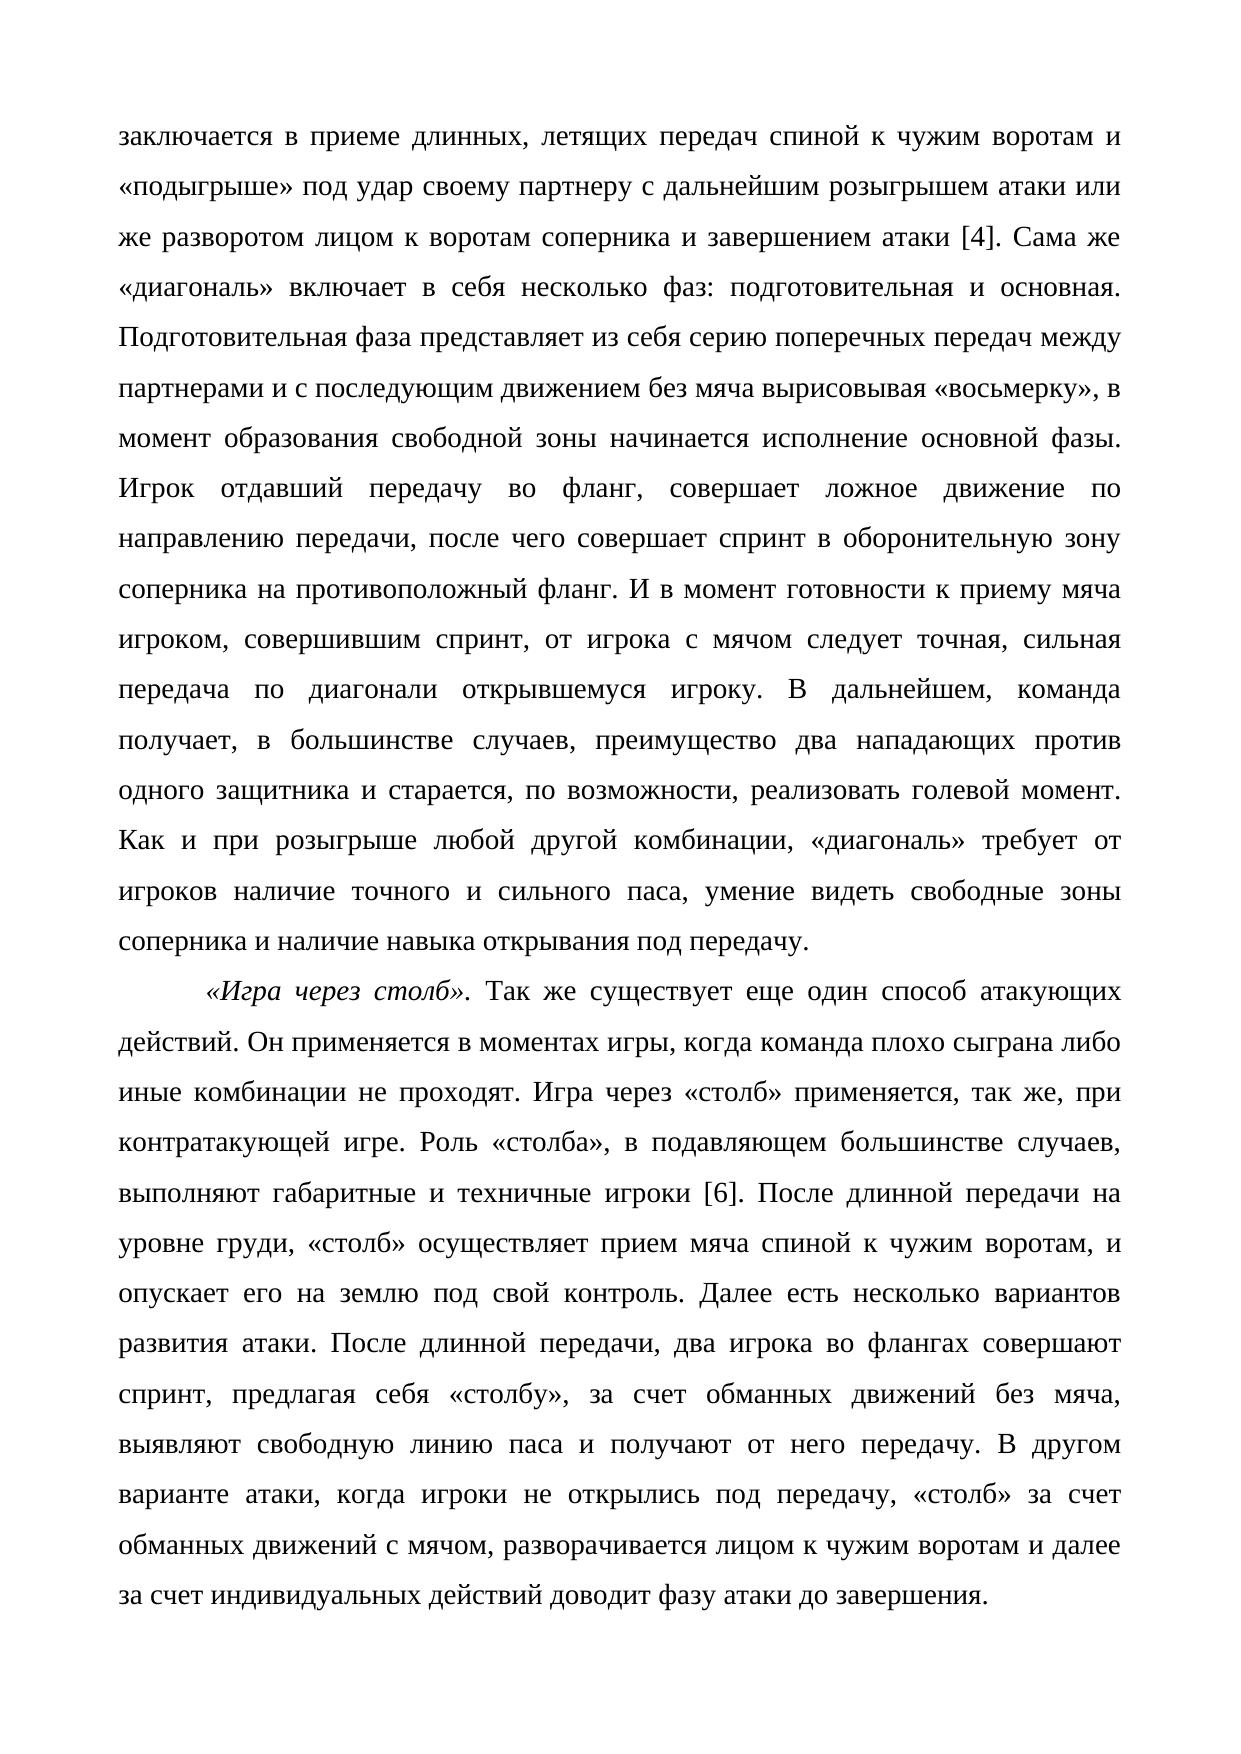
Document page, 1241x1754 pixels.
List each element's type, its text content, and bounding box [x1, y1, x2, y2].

text «Игра через столб». Так же существует еще один способ атакующих действий. Он применяется в моментах игры, когда команда плохо сыграна либо иные комбинации не проходят. Игра через «столб» применяется, так же, при контратакующей игре. Роль «столба», в подавляющем большинстве случаев, выполняют габаритные и техничные игроки [6]. После длинной передачи на уровне груди, «столб» осуществляет прием мяча спиной к чужим воротам, и опускает его на землю под свой контроль. Далее есть несколько вариантов развития атаки. После длинной передачи, два игрока во флангах совершают спринт, предлагая себя «столбу», за счет обманных движений без мяча, выявляют свободную линию паса и получают от него передачу. В другом варианте атаки, когда игроки не открылись под передачу, «столб» за счет обманных движений с мячом, разворачивается лицом к чужим воротам и далее за счет индивидуальных действий доводит фазу атаки до завершения. [118, 973, 1122, 1611]
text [118, 118, 1122, 957]
